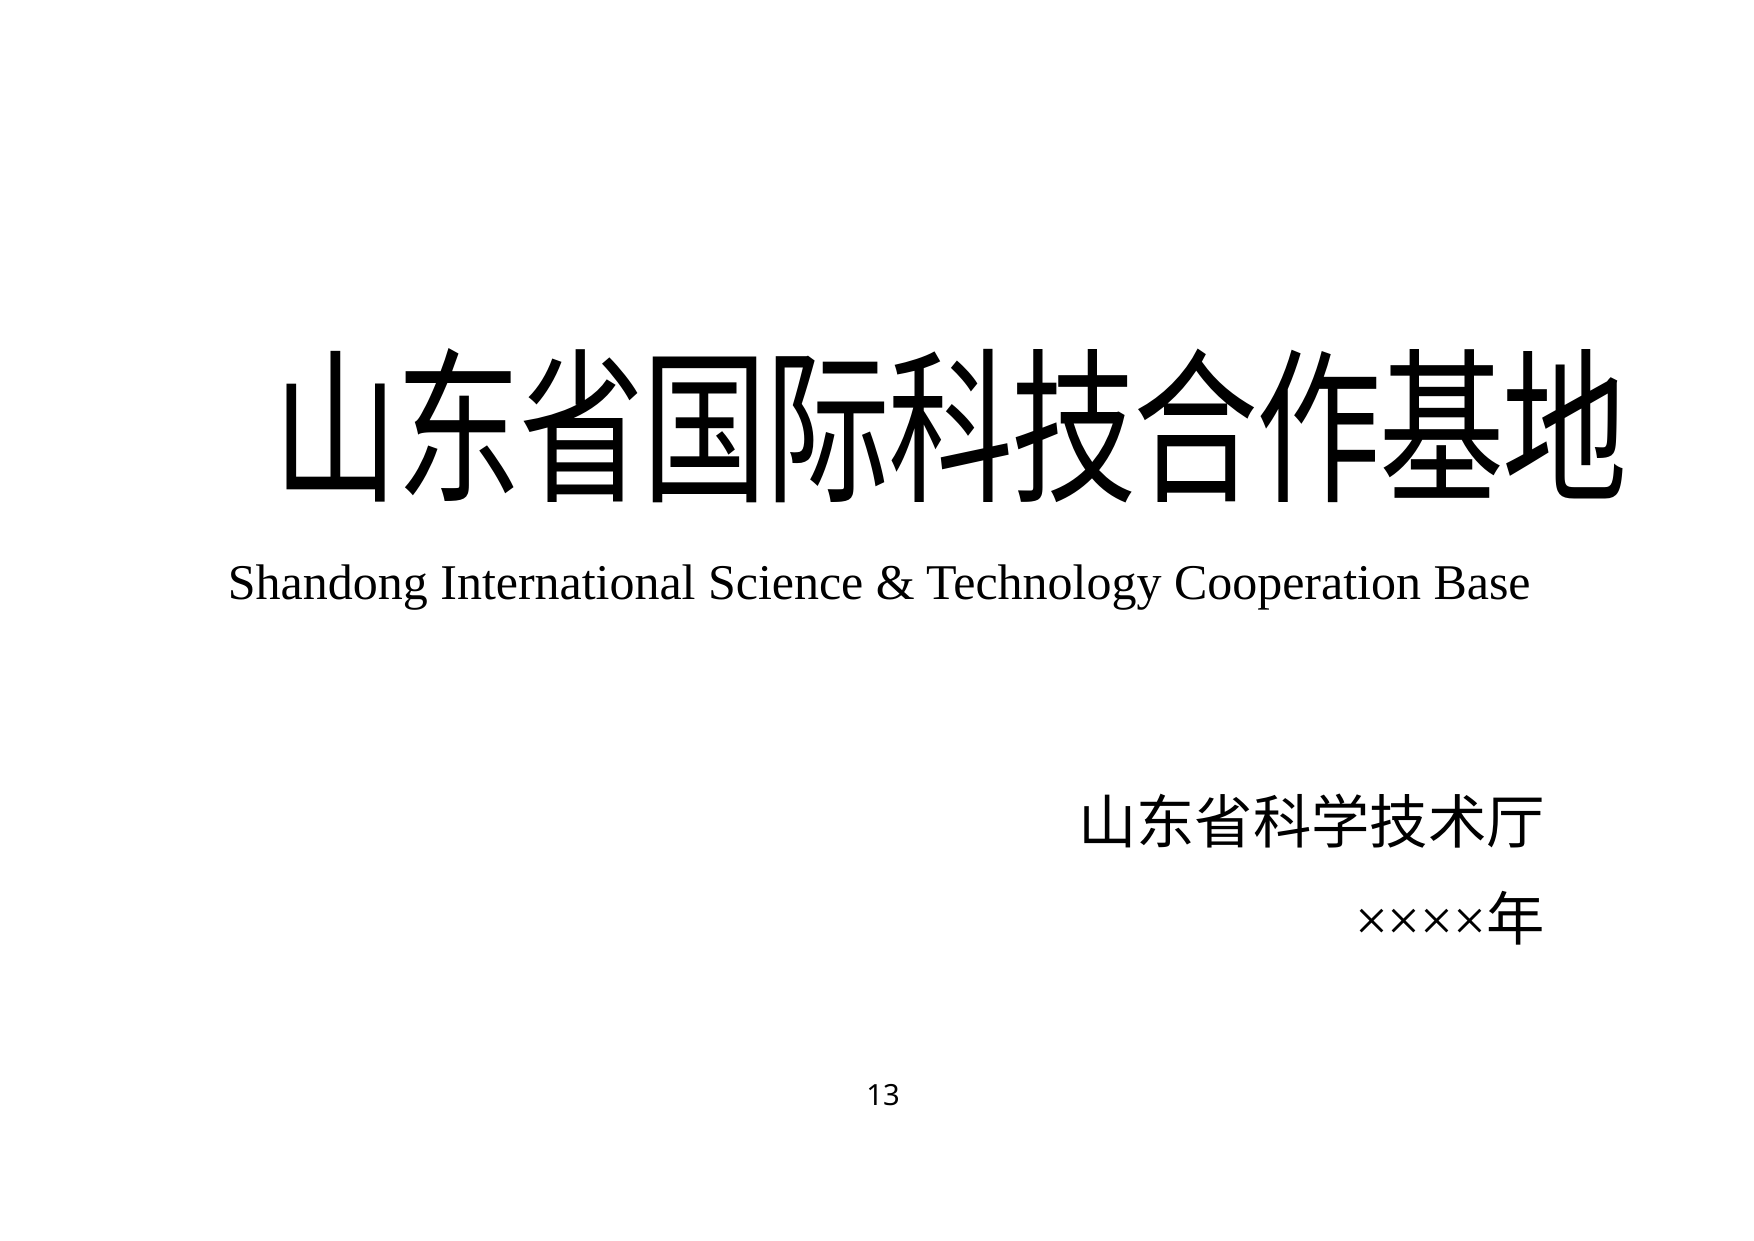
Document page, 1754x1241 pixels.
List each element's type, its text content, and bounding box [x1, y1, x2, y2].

text Shandong International Science & Technology Cooperation Base [218, 549, 1540, 614]
text 山东省科学技术厅 [130, 769, 1544, 866]
text ××××年 [130, 866, 1544, 964]
